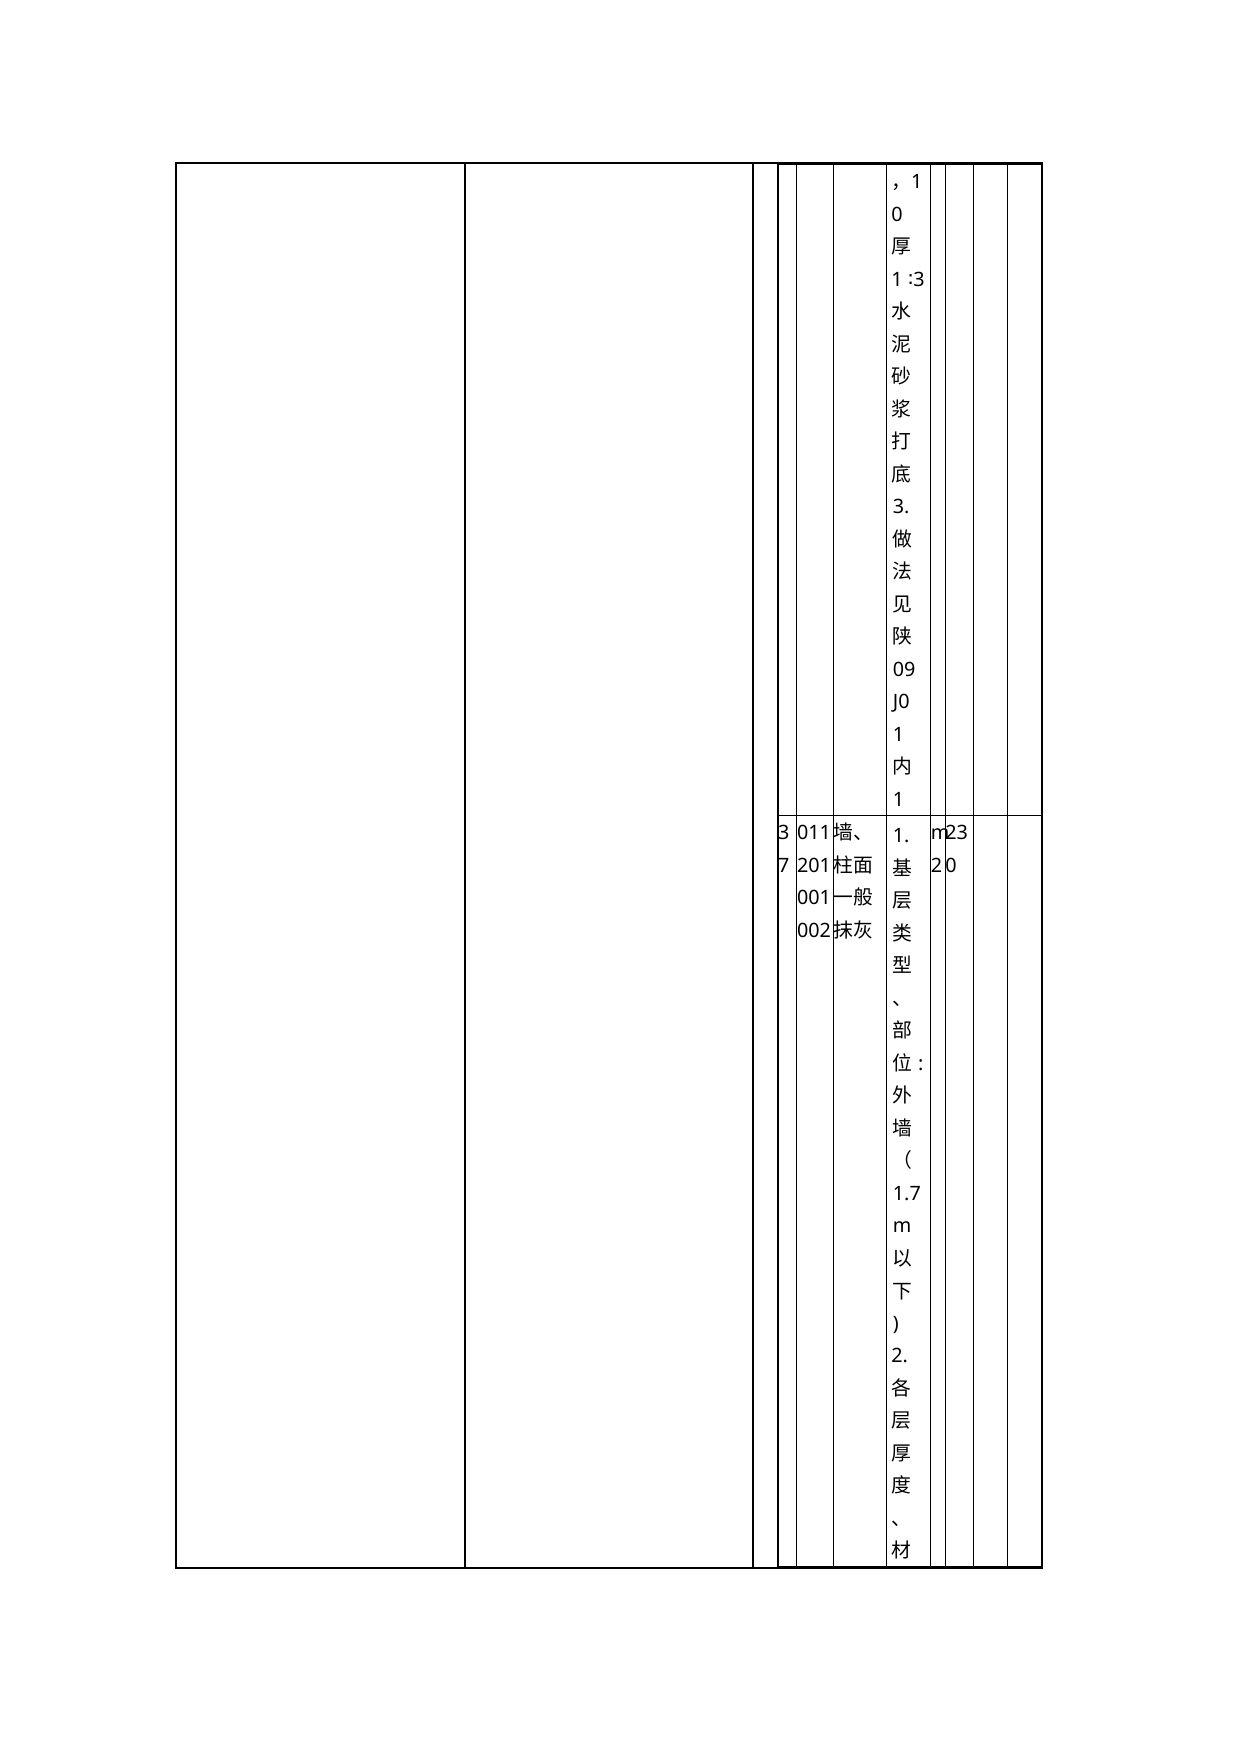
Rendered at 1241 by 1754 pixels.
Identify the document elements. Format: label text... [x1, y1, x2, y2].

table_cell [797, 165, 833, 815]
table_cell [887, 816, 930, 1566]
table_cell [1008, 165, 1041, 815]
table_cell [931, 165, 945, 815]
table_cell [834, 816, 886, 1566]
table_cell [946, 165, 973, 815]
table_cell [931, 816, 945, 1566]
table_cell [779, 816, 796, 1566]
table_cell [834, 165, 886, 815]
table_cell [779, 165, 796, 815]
table_cell [466, 164, 752, 1567]
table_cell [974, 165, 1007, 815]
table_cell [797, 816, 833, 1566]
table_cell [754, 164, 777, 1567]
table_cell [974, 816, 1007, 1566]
table_cell 1 [177, 164, 464, 1567]
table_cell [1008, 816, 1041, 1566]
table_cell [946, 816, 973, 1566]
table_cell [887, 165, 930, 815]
